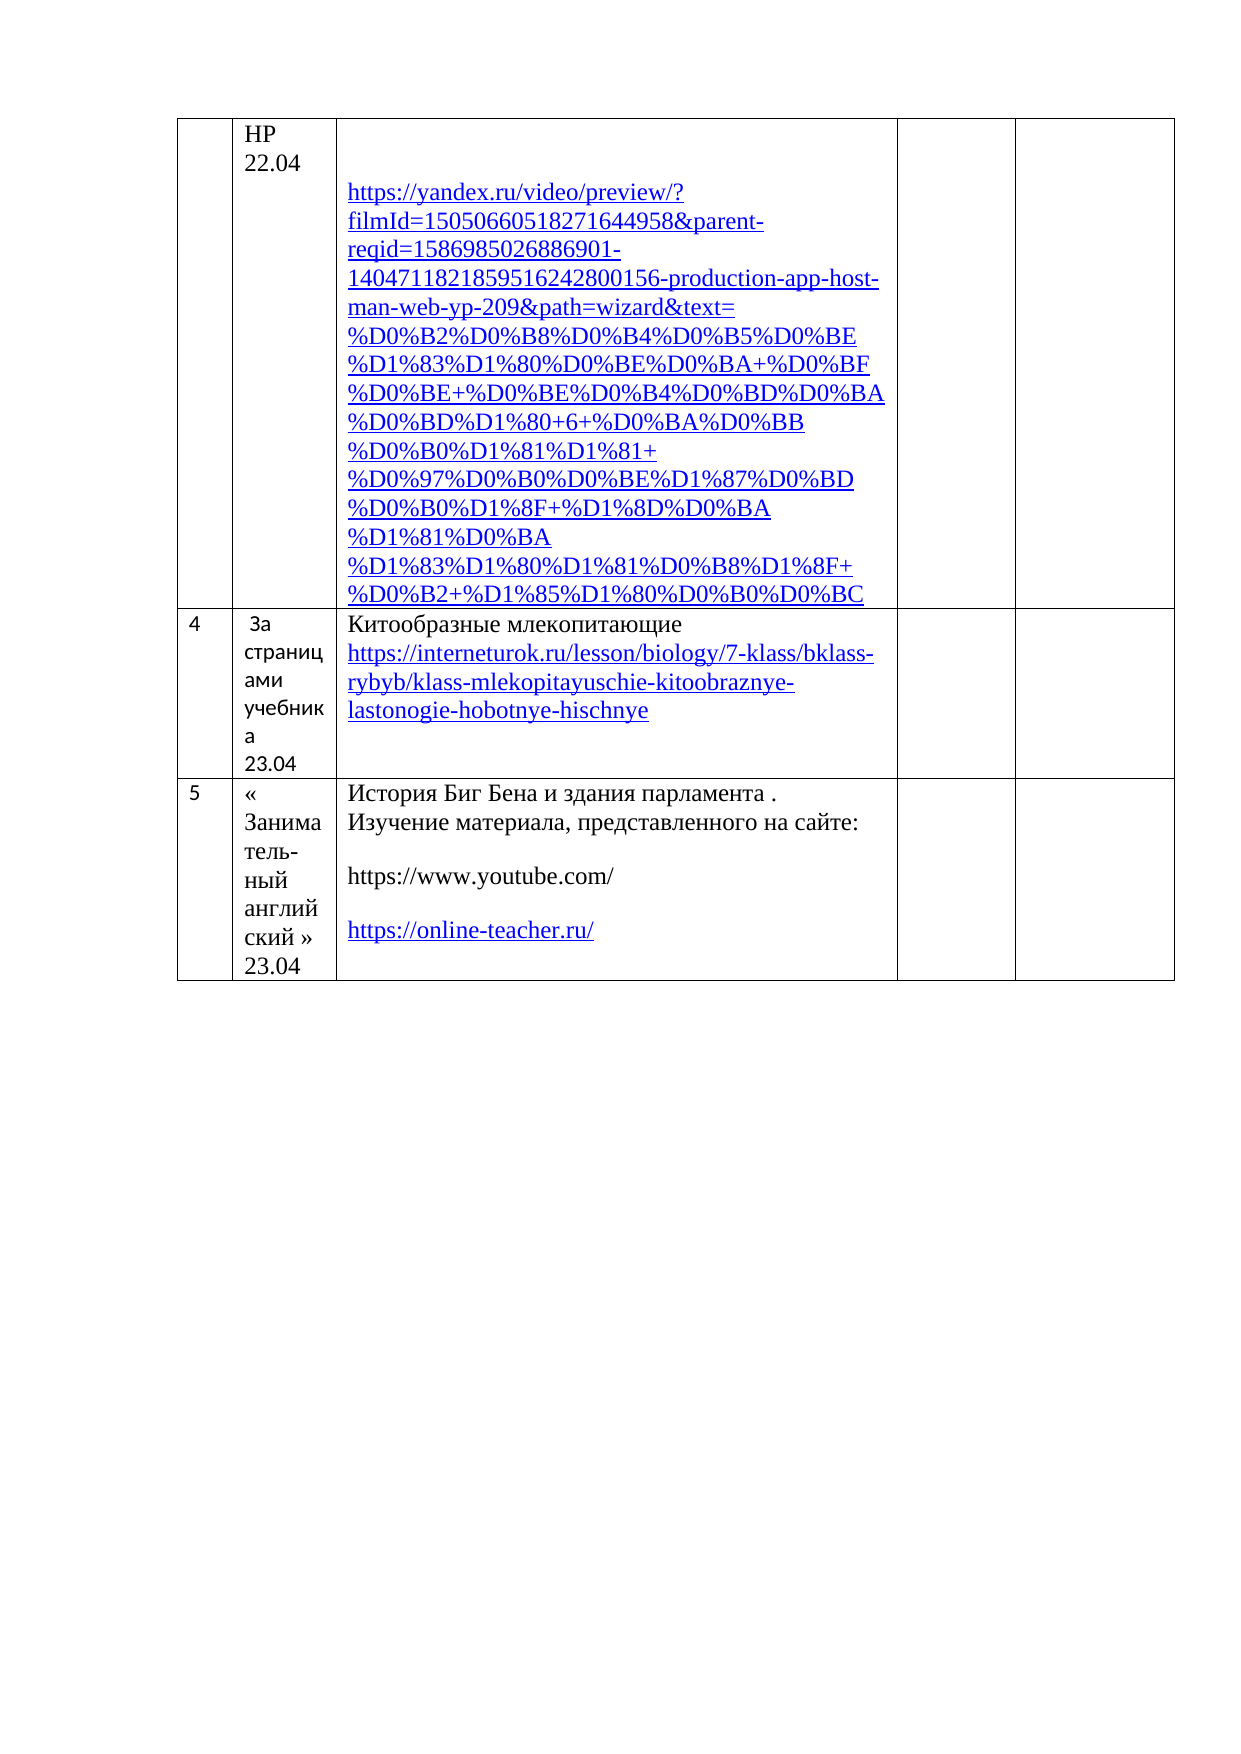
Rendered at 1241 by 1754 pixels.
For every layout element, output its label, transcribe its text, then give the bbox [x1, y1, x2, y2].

table_cell 4 [178, 609, 232, 777]
table_cell [1016, 119, 1174, 608]
table_cell «Заниматель-ный английский » 23.04 [233, 779, 336, 980]
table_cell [337, 119, 897, 608]
table_cell Китообразные млекопитающие https://interneturok.ru/lesson/biology/7-klass/bklass-rybyb/klass-mlekopitayuschie-kitoobraznye-lastonogie-hobotnye-hischnye [337, 609, 897, 777]
table_cell [898, 609, 1015, 777]
table_cell [898, 779, 1015, 980]
table_cell История Биг Бена и здания парламента . Изучение материала, представленного на сайте: https://www.youtube.com/ https://online-teacher.ru/ [337, 779, 897, 980]
table_cell ОДНКНР 22.04 [233, 119, 336, 608]
table_cell За страницами учебника 23.04 [233, 609, 336, 777]
table_cell [1016, 609, 1174, 777]
table_cell 3 [178, 119, 232, 608]
table_cell [898, 119, 1015, 608]
table_cell [1016, 779, 1174, 980]
table_cell 5 [178, 779, 232, 980]
